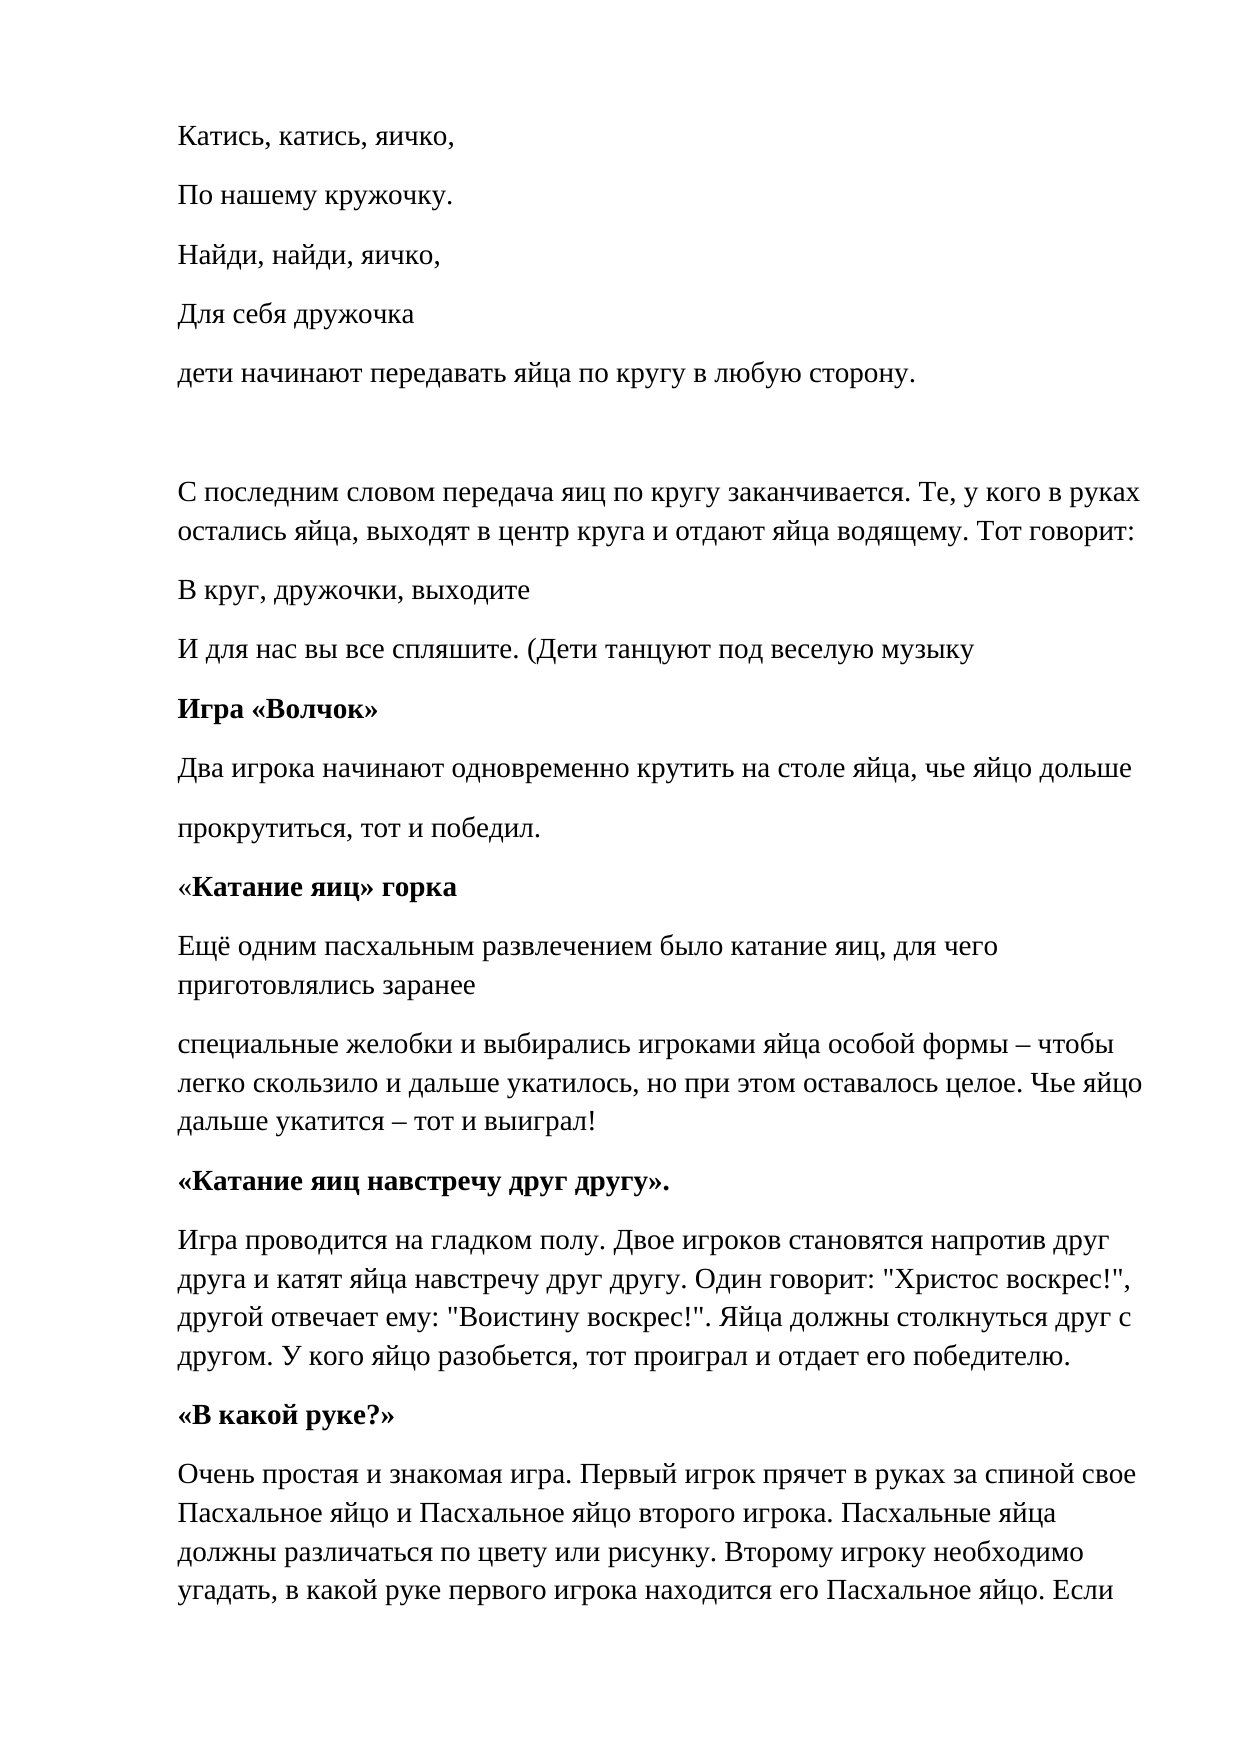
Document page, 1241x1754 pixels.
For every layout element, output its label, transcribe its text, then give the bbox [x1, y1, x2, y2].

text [177, 1457, 1152, 1606]
text дети начинают передавать яйца по кругу в любую сторону. [177, 356, 1152, 389]
text Катись, катись, яичко, [177, 118, 1152, 152]
text И для нас вы все спляшите. (Дети танцуют под веселую музыку [177, 632, 1152, 665]
text «Катание яиц» горка [177, 869, 1152, 903]
text специальные желобки и выбирались игроками яйца особой формы – чтобы легко скользило и дальше укатилось, но при этом оставалось целое. Чье яйцо дальше укатится – тот и выиграл! [177, 1026, 1152, 1137]
text «Катание яиц навстречу друг другу». [177, 1163, 1152, 1196]
text Два игрока начинают одновременно крутить на столе яйца, чье яйцо дольше [177, 750, 1152, 784]
text Игра «Волчок» [177, 691, 1152, 724]
text прокрутиться, тот и победил. [177, 810, 1152, 843]
text «В какой руке?» [177, 1397, 1152, 1431]
text В круг, дружочки, выходите [177, 572, 1152, 606]
text Найди, найди, яичко, [177, 237, 1152, 270]
text По нашему кружочку. [177, 177, 1152, 211]
text Для себя дружочка [177, 296, 1152, 330]
text Игра проводится на гладком полу. Двое игроков становятся напротив друг друга и катят яйца навстречу друг другу. Один говорит: "Христос воскрес!", другой отвечает ему: "Воистину воскрес!". Яйца должны столкнуться друг с другом. У кого яйцо разобьется, тот проиграл и отдает его победителю. [177, 1222, 1152, 1371]
text С последним словом передача яиц по кругу заканчивается. Те, у кого в руках остались яйца, выходят в центр круга и отдают яйца водящему. Тот говорит: [177, 474, 1152, 546]
text Ещё одним пасхальным развлечением было катание яиц, для чего приготовлялись заранее [177, 928, 1152, 1001]
